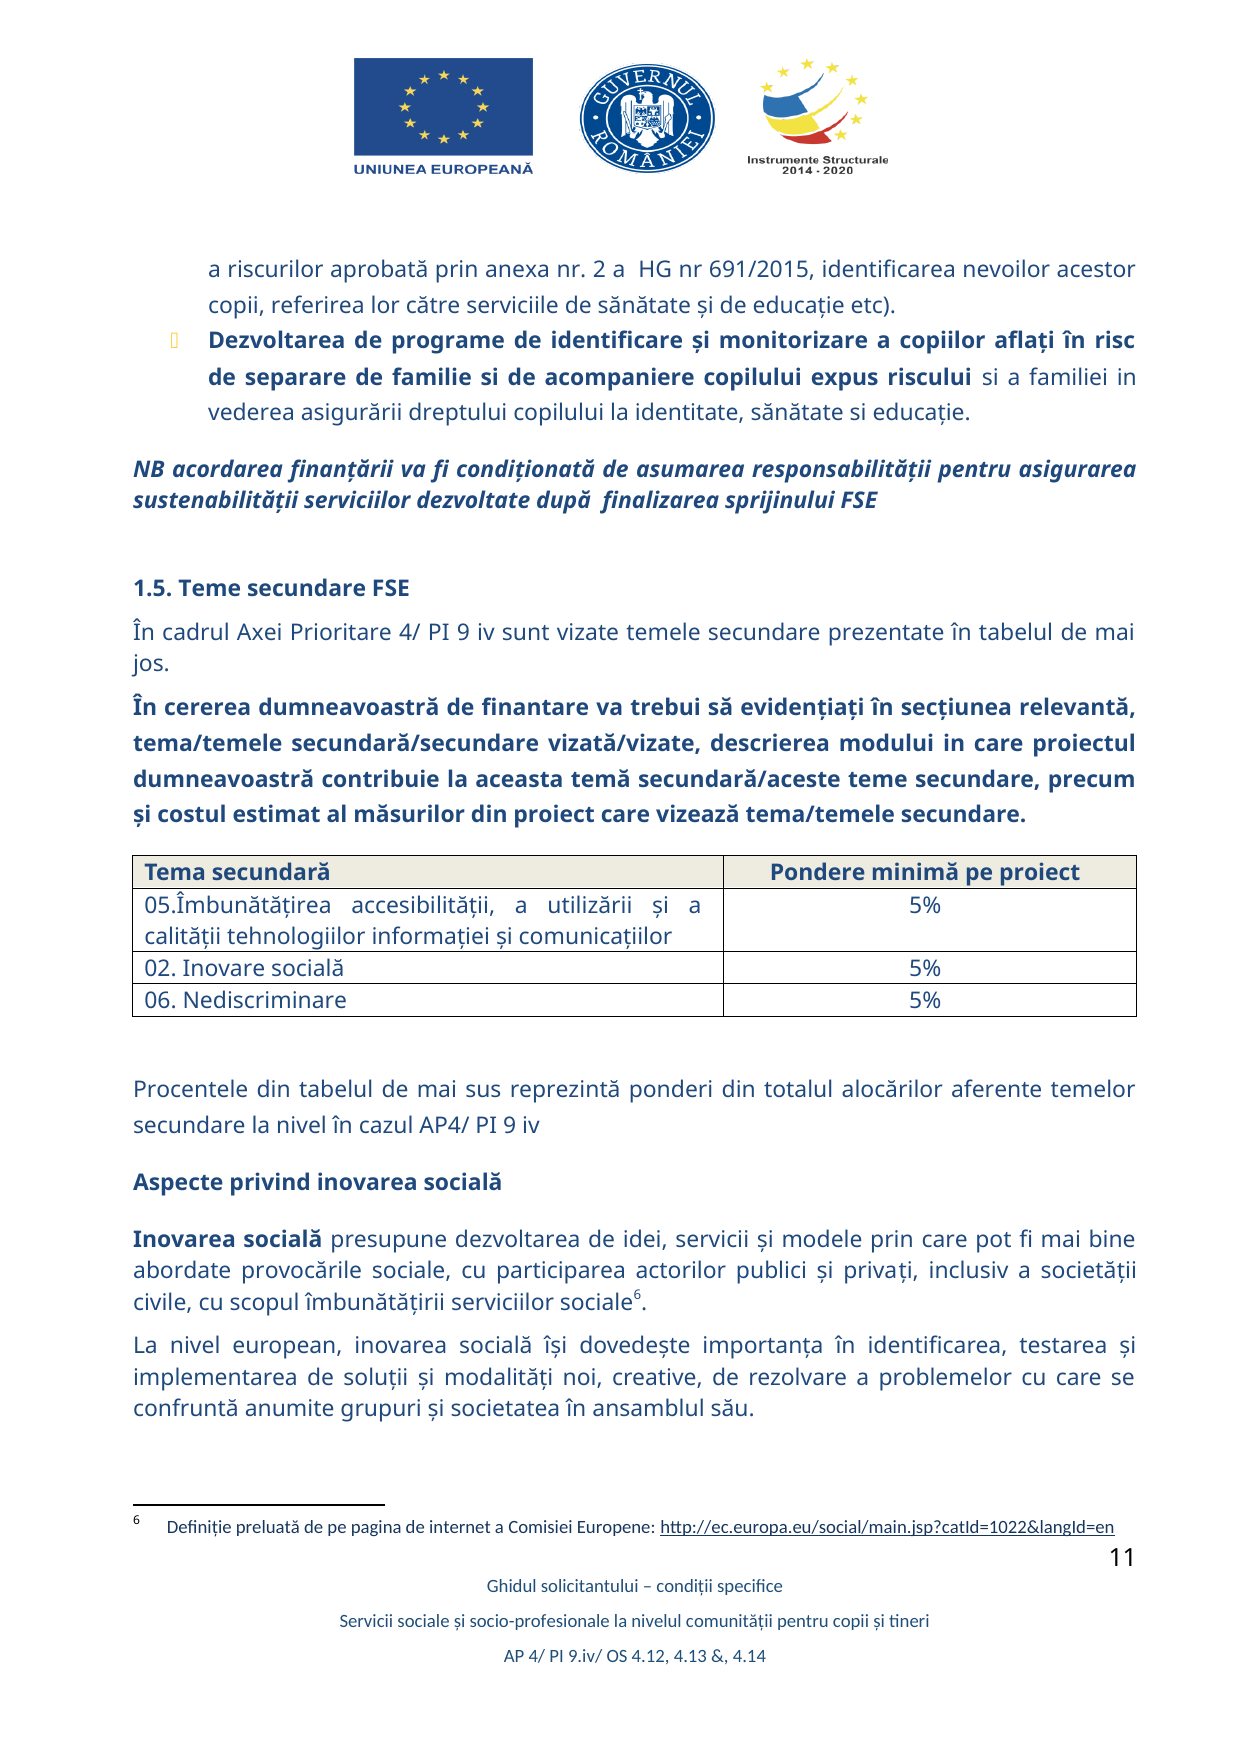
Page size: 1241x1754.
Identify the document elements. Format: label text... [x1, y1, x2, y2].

subtitle 1.5. Teme secundare FSE [133, 572, 1137, 603]
picture [354, 58, 533, 174]
table_cell 06. Nediscriminare [133, 984, 723, 1016]
text La nivel european, inovarea socială își dovedește importanța în identificarea, testarea și implementarea de soluții și modalități noi, creative, de rezolvare a problemelor cu care se confruntă anumite grupuri și societatea în ansamblul său. [133, 1329, 1137, 1423]
table_cell 5% [724, 952, 1136, 983]
text Procentele din tabelul de mai sus reprezintă ponderi din totalul alocărilor aferente temelor secundare la nivel în cazul AP4/ PI 9 iv [133, 1073, 1137, 1141]
text Inovarea socială presupune dezvoltarea de idei, servicii și modele prin care pot fi mai bine abordate provocările sociale, cu participarea actorilor publici și privați, inclusiv a societății civile, cu scopul îmbunătățirii serviciilor sociale. [133, 1223, 1137, 1317]
table_header Tema secundară [133, 856, 723, 887]
text În cadrul Axei Prioritare 4/ PI 9 iv sunt vizate temele secundare prezentate în tabelul de mai jos. [133, 616, 1137, 678]
picture [578, 62, 716, 174]
text În cererea dumneavoastră de finantare va trebui să evidențiați în secțiunea relevantă, tema/temele secundară/secundare vizată/vizate, descrierea modului in care proiectul dumneavoastră contribuie la aceasta temă secundară/aceste teme secundare, precum și costul estimat al măsurilor din proiect care vizează tema/temele secundare. [133, 691, 1137, 830]
list Dezvoltarea de programe de identificare și monitorizare a copiilor aflați în risc de separare de familie si de acompaniere copilului expus riscului si a familiei in vederea asigurării dreptului copilului la identitate, sănătate si educație. [170, 324, 1137, 428]
text NB acordarea finanțării va fi condiționată de asumarea responsabilității pentru asigurarea sustenabilității serviciilor dezvoltate după finalizarea sprijinului FSE [133, 453, 1137, 516]
table_cell 02. Inovare socială [133, 952, 723, 983]
table_header Pondere minimă pe proiect [724, 856, 1136, 887]
table_cell 5% [724, 889, 1136, 951]
table_cell 5% [724, 984, 1136, 1016]
text Aspecte privind inovarea socială [133, 1166, 1137, 1197]
picture [748, 58, 888, 174]
table_cell 05.Îmbunătățirea accesibilității, a utilizării și a calității tehnologiilor informației și comunicațiilor [133, 889, 723, 951]
